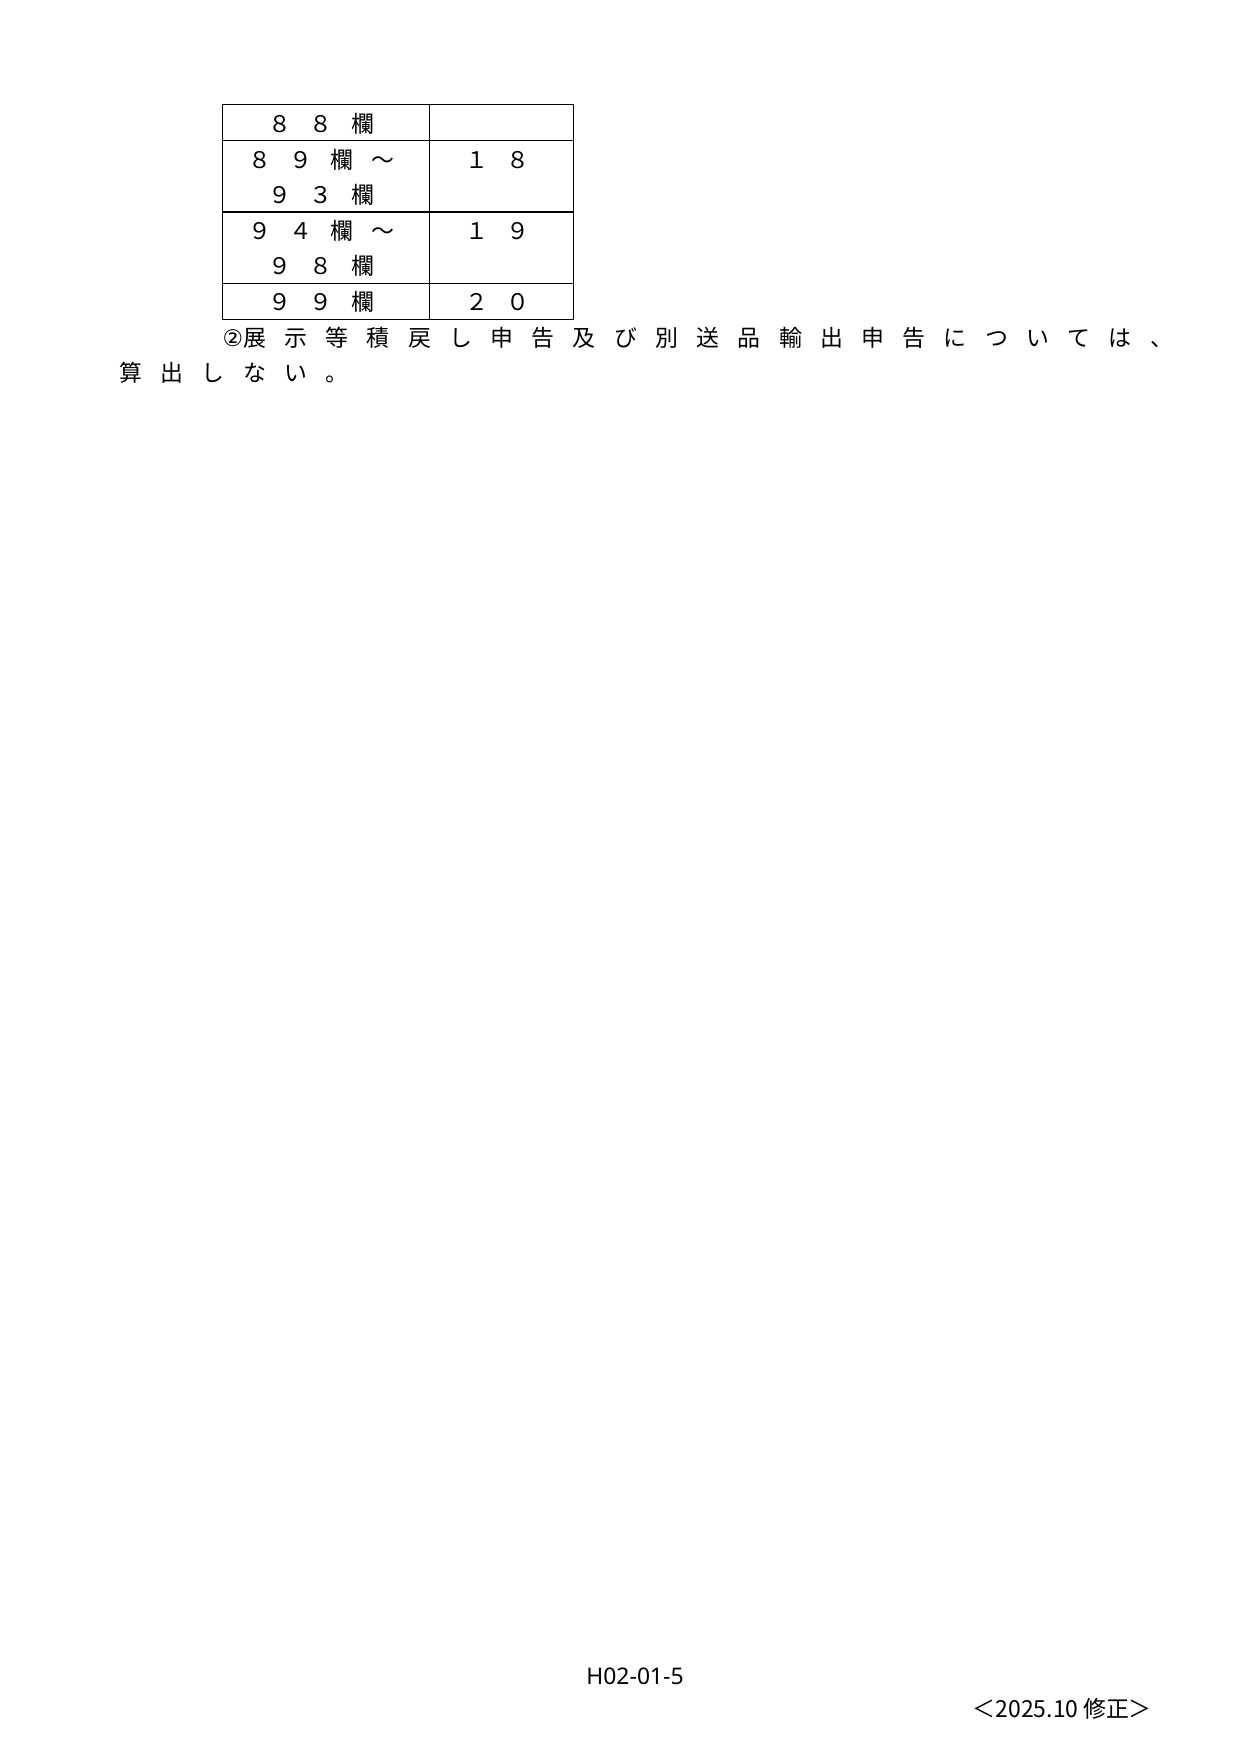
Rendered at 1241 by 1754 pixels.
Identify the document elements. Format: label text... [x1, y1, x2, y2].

text ②展示等積戻し申告及び別送品輸出申告については、算出しない。 [119, 319, 1150, 389]
table_cell ２０ [430, 284, 573, 318]
table_cell ８９欄～９３欄 [223, 141, 429, 211]
table_cell １７ [430, 105, 573, 140]
table_cell ８４欄～８８欄 [223, 105, 429, 140]
table_cell ９９欄 [223, 284, 429, 318]
table_cell １９ [430, 213, 573, 282]
table_cell １８ [430, 141, 573, 211]
table_cell ９４欄～９８欄 [223, 213, 429, 282]
